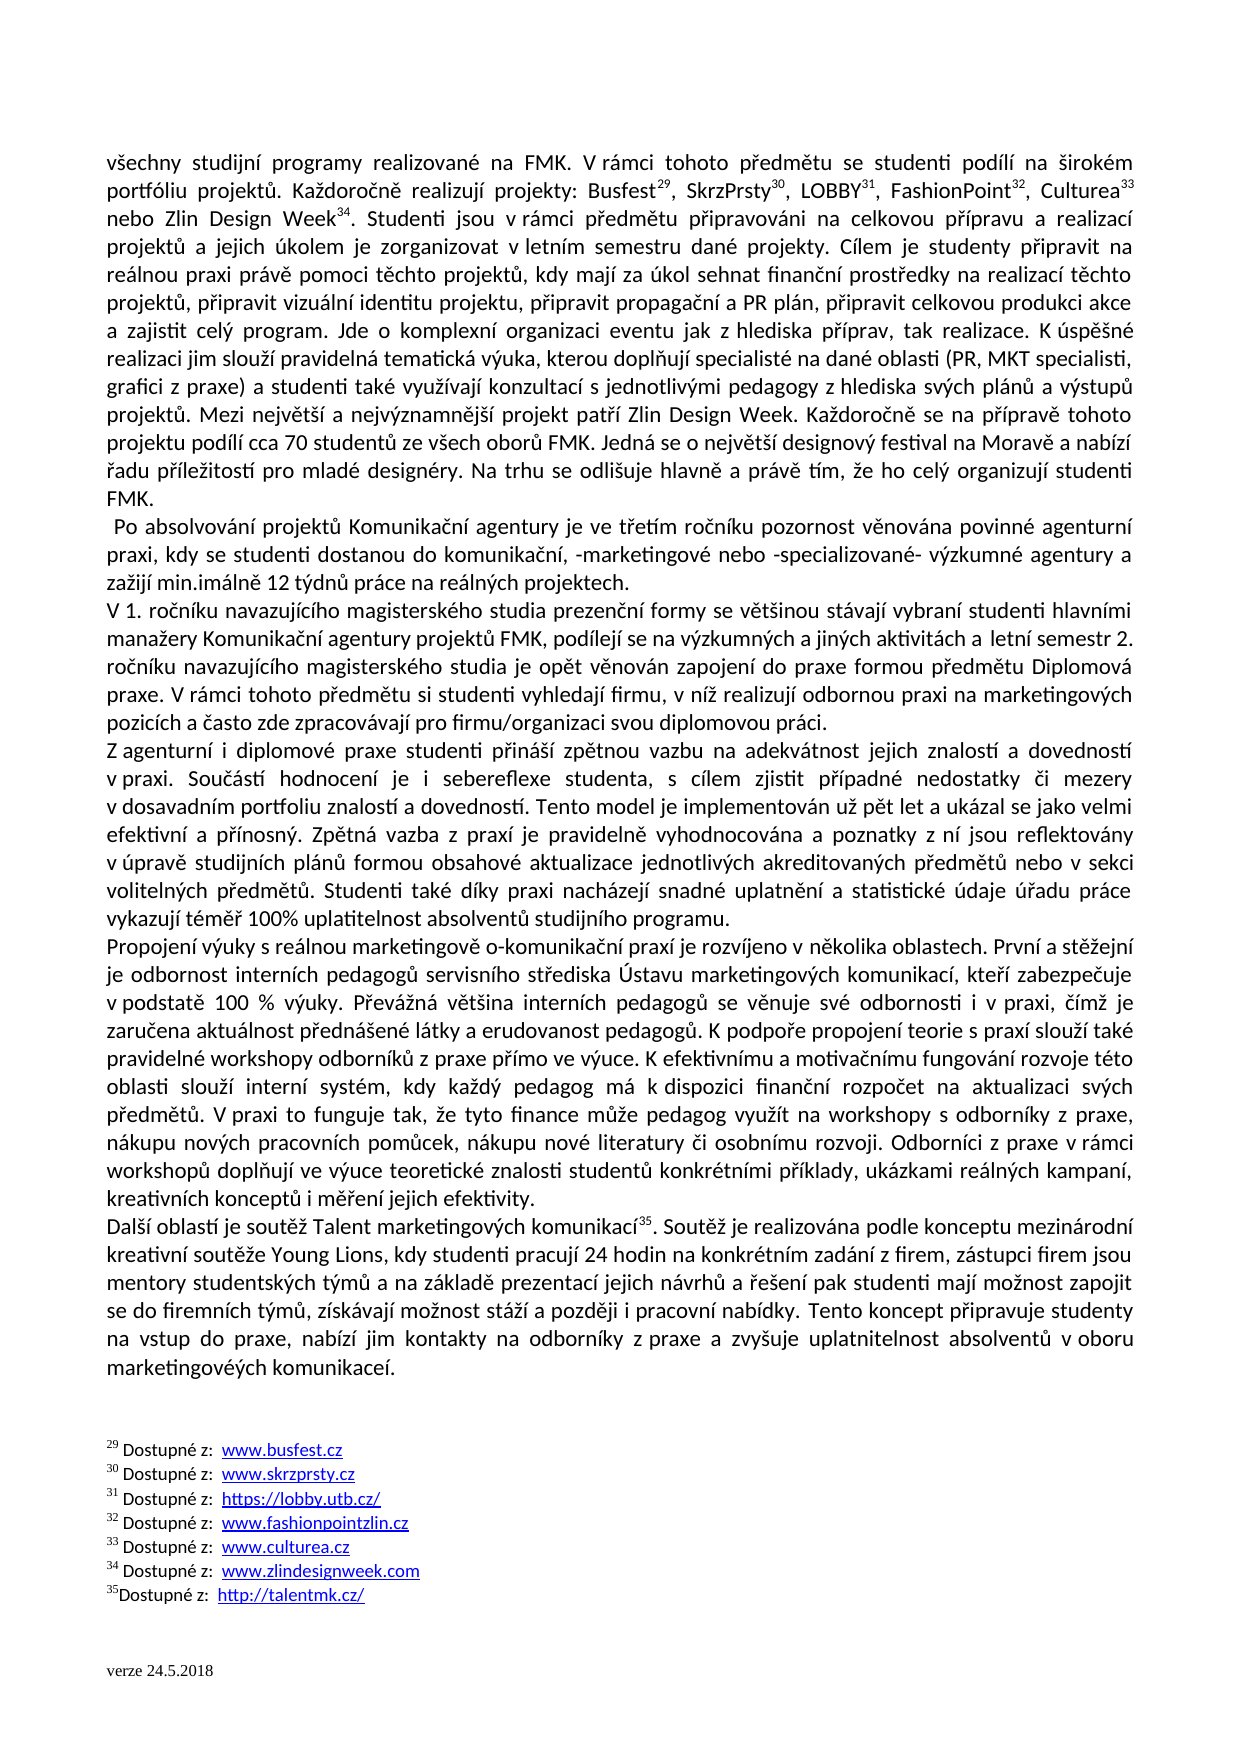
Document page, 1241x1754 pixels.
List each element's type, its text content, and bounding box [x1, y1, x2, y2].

text Po absolvování projektů Komunikační agentury je ve třetím ročníku pozornost věnována povinné agenturní praxi, kdy se studenti dostanou do komunikačnímarketingovéspecializovanévýzkumné agentury a zažijí min 12 týdnů práce na reálných projektech. [106, 512, 1134, 596]
text Další oblastí je soutěž Talent marketingových komunikací. Soutěž je realizována podle konceptu mezinárodní kreativní soutěže Young Lions, kdy studenti pracují 24 hodin na konkrétním zadání z firem, zástupci firem jsou mentory studentských týmů a na základě prezentací jejich návrhů a řešení pak studenti mají možnost zapojit se do firemních týmů, získávají možnost stáží a později i pracovní nabídky. Tento koncept připravuje studenty na vstup do praxe, nabízí jim kontakty na odborníky z praxe a zvyšuje uplatnitelnost absolventů v oboru marketingov komunikac. [106, 1212, 1134, 1381]
text Propojení výuky s reálnou marketingovkomunikační praxí je rozvíjeno v několika oblastech. První a stěžejní je odbornost interních pedagogů Ústavu marketingových komunikací, kteří zabezpečuje v podstatě 100 % výuky. Převážná většina interních pedagogů se věnuje své odbornosti i v praxi, čímž je zaručena aktuálnost přednášené látky a erudovanost pedagogů. K podpoře propojení teorie s praxí slouží také pravidelné workshopy odborníků z praxe přímo ve výuce. K efektivnímu a motivačnímu fungování rozvoje této oblasti slouží interní systém, kdy každý pedagog má k dispozici finanční rozpočet na aktualizaci svých předmětů. V praxi to funguje tak, že tyto finance může pedagog využít na workshopy s odborníky z praxe, nákupu nových pracovních pomůcek, nákupu nové literatury či osobnímu rozvoji. Odborníci z praxe v rámci workshopů doplňují ve výuce teoretické znalosti studentů konkrétními příklady, ukázkami reálných kampaní, kreativních konceptů i měření jejich efektivity. [106, 932, 1134, 1212]
text Z agenturní i diplomové praxe studenti přináší zpětnou vazbu na adekvátnost jejich znalostí a dovedností v praxi. Součástí hodnocení je i sebereflexe studenta, s cílem zjistit případné nedostatky či mezery v dosavadním portfoliu znalostí a dovedností. Tento model je implementován už pět let a ukázal se jako velmi efektivní a přínosný. Zpětná vazba z praxí je pravidelně vyhodnocována a poznatky z ní jsou reflektovány v úpravě studijních plánů formou obsahové aktualizace jednotlivých akreditovaných předmětů nebo v sekci volitelných předmětů. Studenti také díky praxi nacházejí snadné uplatnění a statistické údaje úřadu práce vykazují téměř 100% uplatitelnost absolventů studijního programu. [106, 736, 1134, 932]
text V 1. ročníku navazujícího magisterského studia prezenční formy se většinou stávají vybraní studenti hlavními manažery Komunikační agentury projektů FMK, podílejí se na výzkumných a jiných aktivitách a letní semestr 2. ročníku navazujícího magisterského studia je opět věnován zapojení do praxe formou předmětu Diplomová praxe. V rámci tohoto předmětu si studenti vyhledají firmu, v níž realizují odbornou praxi na marketingových pozicích a často zde zpracovávají pro firmu/organizaci svou diplomovou práci. [106, 596, 1134, 736]
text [106, 148, 1134, 512]
